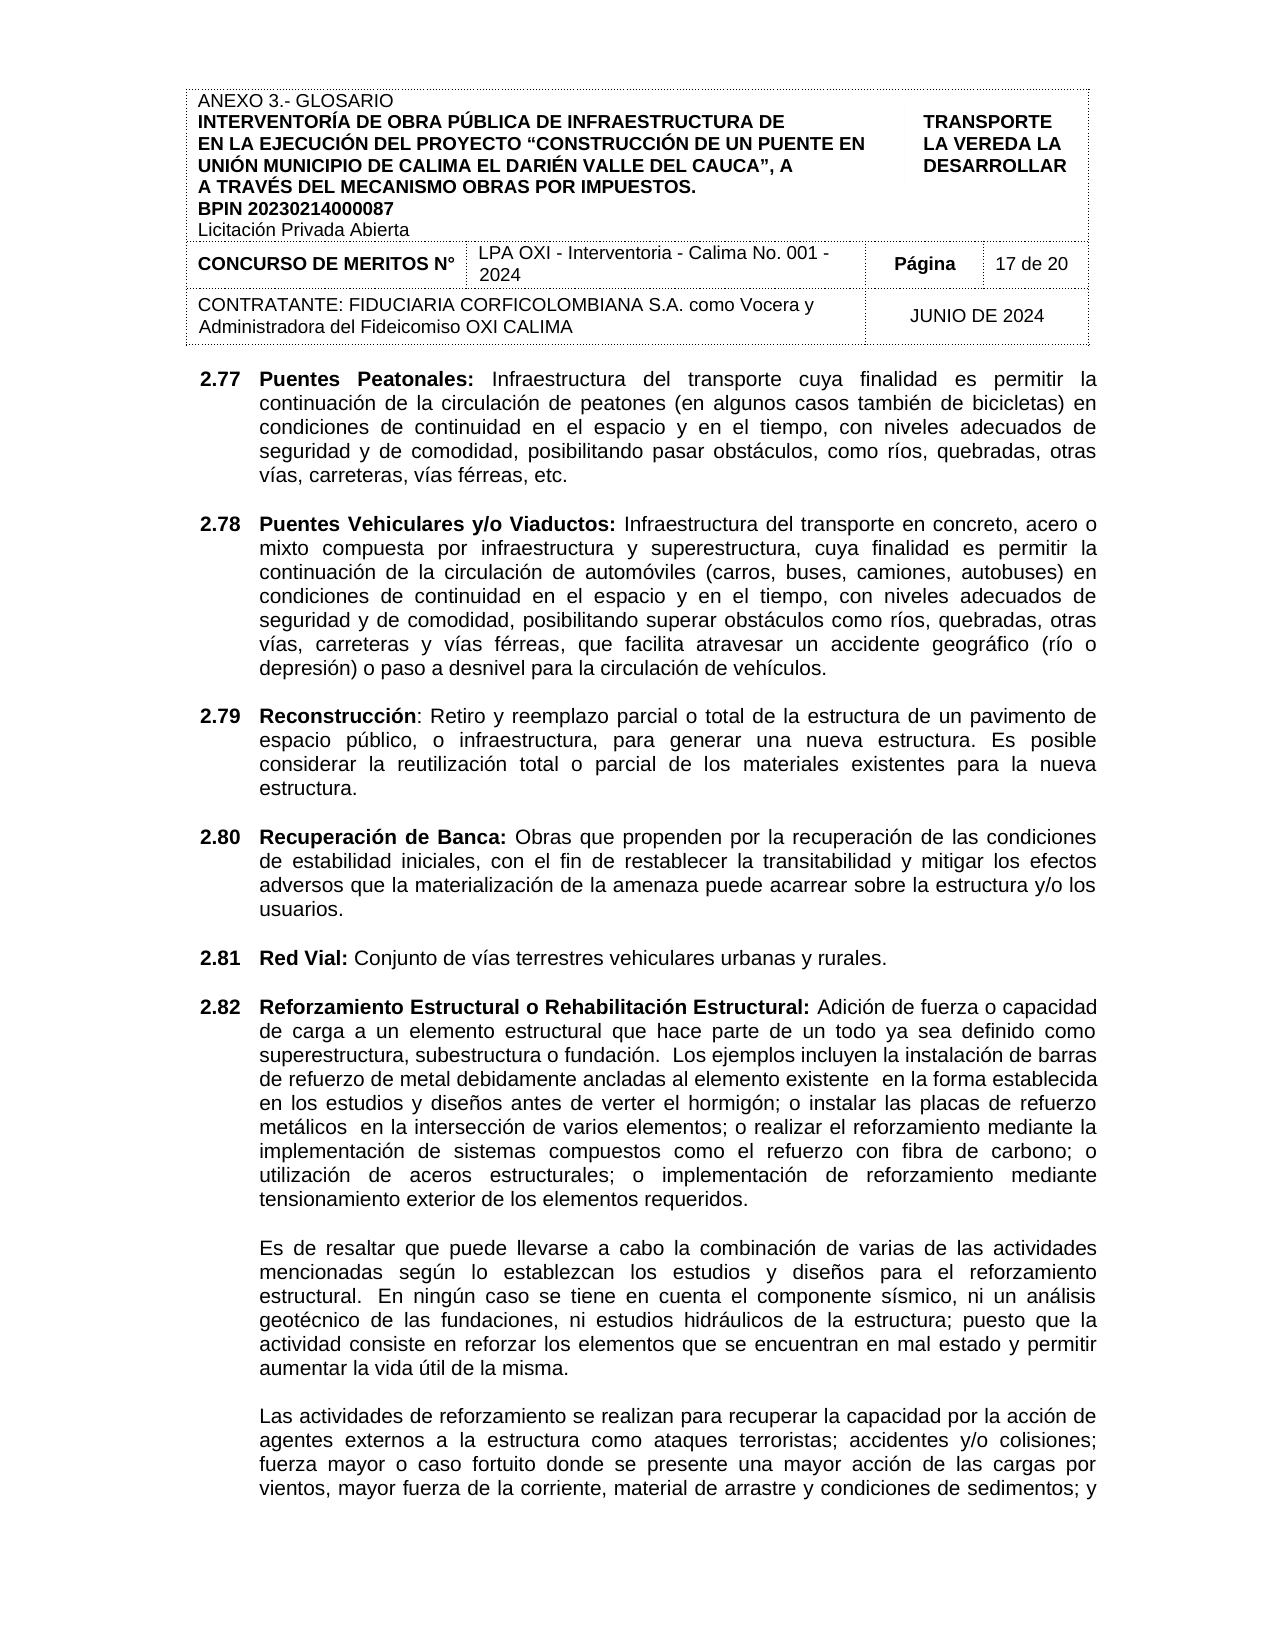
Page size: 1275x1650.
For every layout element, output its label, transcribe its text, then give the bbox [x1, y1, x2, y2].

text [259, 1404, 1098, 1500]
text Es de resaltar que puede llevarse a cabo la combinación de varias de las actividades mencionadas según lo establezcan los estudios y diseños para el reforzamiento estructural. En ningún caso se tiene en cuenta el componente sísmico, ni un análisis geotécnico de las fundaciones, ni estudios hidráulicos de la estructura; puesto que la actividad consiste en reforzar los elementos que se encuentran en mal estado y permitir aumentar la vida útil de la misma. [259, 1236, 1098, 1379]
list Reconstrucción: Retiro y reemplazo parcial o total de la estructura de un pavimento de espacio público, o infraestructura, para generar una nueva estructura. Es posible considerar la reutilización total o parcial de los materiales existentes para la nueva estructura. [200, 704, 1098, 800]
list Puentes Peatonales: Infraestructura del transporte cuya finalidad es permitir la continuación de la circulación de peatones (en algunos casos también de bicicletas) en condiciones de continuidad en el espacio y en el tiempo, con niveles adecuados de seguridad y de comodidad, posibilitando pasar obstáculos, como ríos, quebradas, otras vías, carreteras, vías férreas, etc. [200, 367, 1098, 487]
list Reforzamiento Estructural o Rehabilitación Estructural: Adición de fuerza o capacidad de carga a un elemento estructural que hace parte de un todo ya sea definido como superestructura, subestructura o fundación. Los ejemplos incluyen la instalación de barras de refuerzo de metal debidamente ancladas al elemento existente en la forma establecida en los estudios y diseños antes de verter el hormigón; o instalar las placas de refuerzo metálicos en la intersección de varios elementos; o realizar el reforzamiento mediante la implementación de sistemas compuestos como el refuerzo con fibra de carbono; o utilización de aceros estructurales; o implementación de reforzamiento mediante tensionamiento exterior de los elementos requeridos. [200, 995, 1098, 1211]
list Red Vial: Conjunto de vías terrestres vehiculares urbanas y rurales. [200, 946, 1098, 970]
list Recuperación de Banca: Obras que propenden por la recuperación de las condiciones de estabilidad iniciales, con el fin de restablecer la transitabilidad y mitigar los efectos adversos que la materialización de la amenaza puede acarrear sobre la estructura y/o los usuarios. [200, 825, 1098, 921]
list Puentes Vehiculares y/o Viaductos: Infraestructura del transporte en concreto, acero o mixto compuesta por infraestructura y superestructura, cuya finalidad es permitir la continuación de la circulación de automóviles (carros, buses, camiones, autobuses) en condiciones de continuidad en el espacio y en el tiempo, con niveles adecuados de seguridad y de comodidad, posibilitando superar obstáculos como ríos, quebradas, otras vías, carreteras y vías férreas, que facilita atravesar un accidente geográfico (río o depresión) o paso a desnivel para la circulación de vehículos. [200, 512, 1098, 679]
